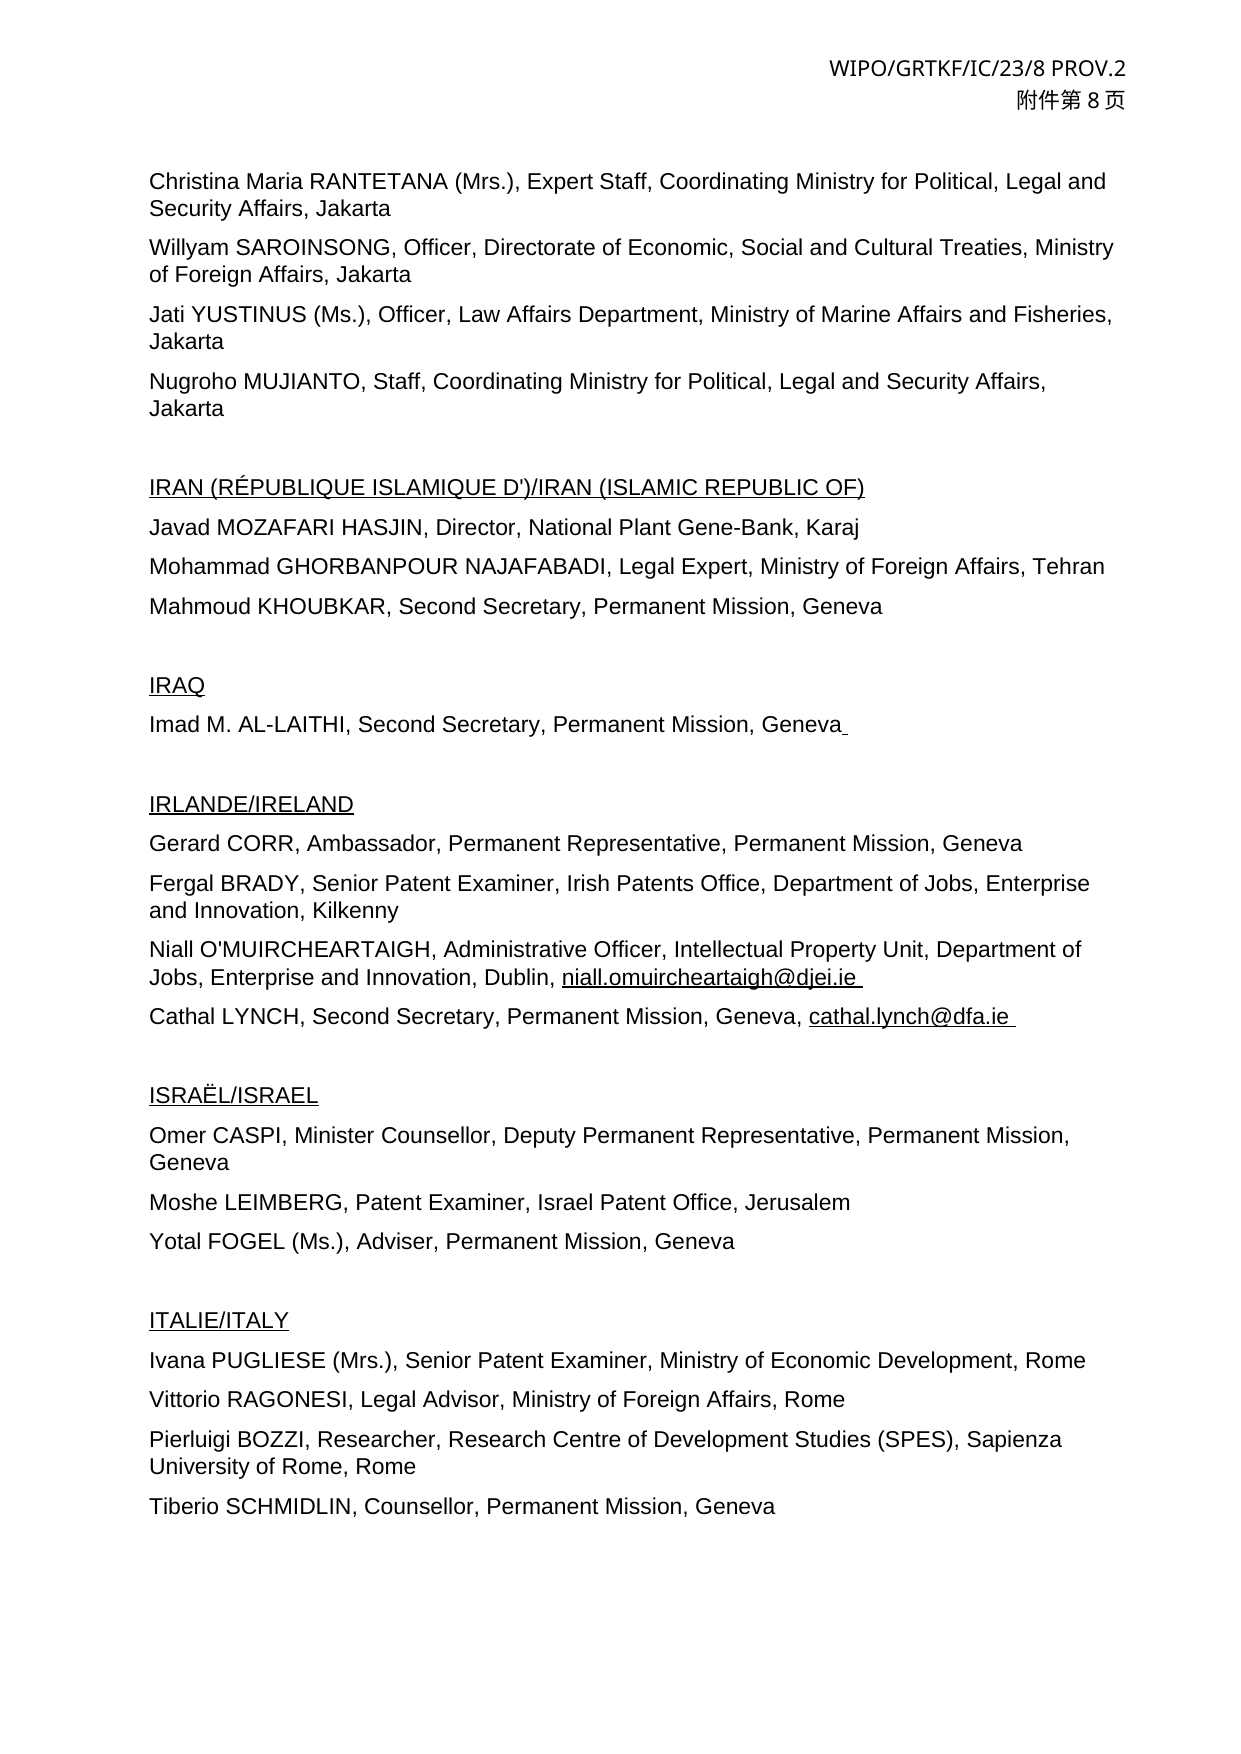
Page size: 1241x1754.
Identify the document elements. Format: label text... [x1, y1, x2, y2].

text Vittorio RAGONESI, Legal Advisor, Ministry of Foreign Affairs, Rome [149, 1386, 1122, 1413]
text Christina Maria RANTETANA (Mrs.), Expert Staff, Coordinating Ministry for Political, Legal and Security Affairs, Jakarta [149, 167, 1122, 222]
text Cathal LYNCH, Second Secretary, Permanent Mission, Geneva, cathal.lynch@dfa.ie [149, 1003, 1122, 1030]
text Jati YUSTINUS (Ms.), Officer, Law Affairs Department, Ministry of Marine Affairs and Fisheries, Jakarta [149, 301, 1122, 355]
text Pierluigi BOZZI, Researcher, Research Centre of Development Studies (SPES), Sapienza University of Rome, Rome [149, 1426, 1122, 1480]
text Javad MOZAFARI HASJIN, Director, National Plant Gene-Bank, Karaj [149, 513, 1122, 540]
text IRAQ [149, 672, 1122, 699]
text Tiberio SCHMIDLIN, Counsellor, Permanent Mission, Geneva [149, 1492, 1122, 1519]
text Nugroho MUJIANTO, Staff, Coordinating Ministry for Political, Legal and Security Affairs, Jakarta [149, 367, 1122, 422]
text IRAN (RÉPUBLIQUE ISLAMIQUE D')/IRAN (ISLAMIC REPUBLIC OF) [149, 474, 1122, 501]
text Ivana PUGLIESE (Mrs.), Senior Patent Examiner, Ministry of Economic Development, Rome [149, 1347, 1122, 1374]
text Omer CASPI, Minister Counsellor, Deputy Permanent Representative, Permanent Mission, Geneva [149, 1122, 1122, 1176]
text Imad M. AL-LAITHI, Second Secretary, Permanent Mission, Geneva [149, 711, 1122, 738]
text Fergal BRADY, Senior Patent Examiner, Irish Patents Office, Department of Jobs, Enterprise and Innovation, Kilkenny [149, 869, 1122, 924]
text Mohammad GHORBANPOUR NAJAFABADI, Legal Expert, Ministry of Foreign Affairs, Tehran [149, 553, 1122, 580]
text ISRAËL/ISRAEL [149, 1082, 1122, 1109]
text Moshe LEIMBERG, Patent Examiner, Israel Patent Office, Jerusalem [149, 1188, 1122, 1215]
text IRLANDE/IRELAND [149, 790, 1122, 817]
text Gerard CORR, Ambassador, Permanent Representative, Permanent Mission, Geneva [149, 830, 1122, 857]
text Yotal FOGEL (Ms.), Adviser, Permanent Mission, Geneva [149, 1228, 1122, 1255]
text Niall O'MUIRCHEARTAIGH, Administrative Officer, Intellectual Property Unit, Department of Jobs, Enterprise and Innovation, Dublin, niall.omuircheartaigh@djei.ie [149, 936, 1122, 990]
text Mahmoud KHOUBKAR, Second Secretary, Permanent Mission, Geneva [149, 592, 1122, 619]
text ITALIE/ITALY [149, 1307, 1122, 1334]
text Willyam SAROINSONG, Officer, Directorate of Economic, Social and Cultural Treaties, Ministry of Foreign Affairs, Jakarta [149, 234, 1122, 288]
